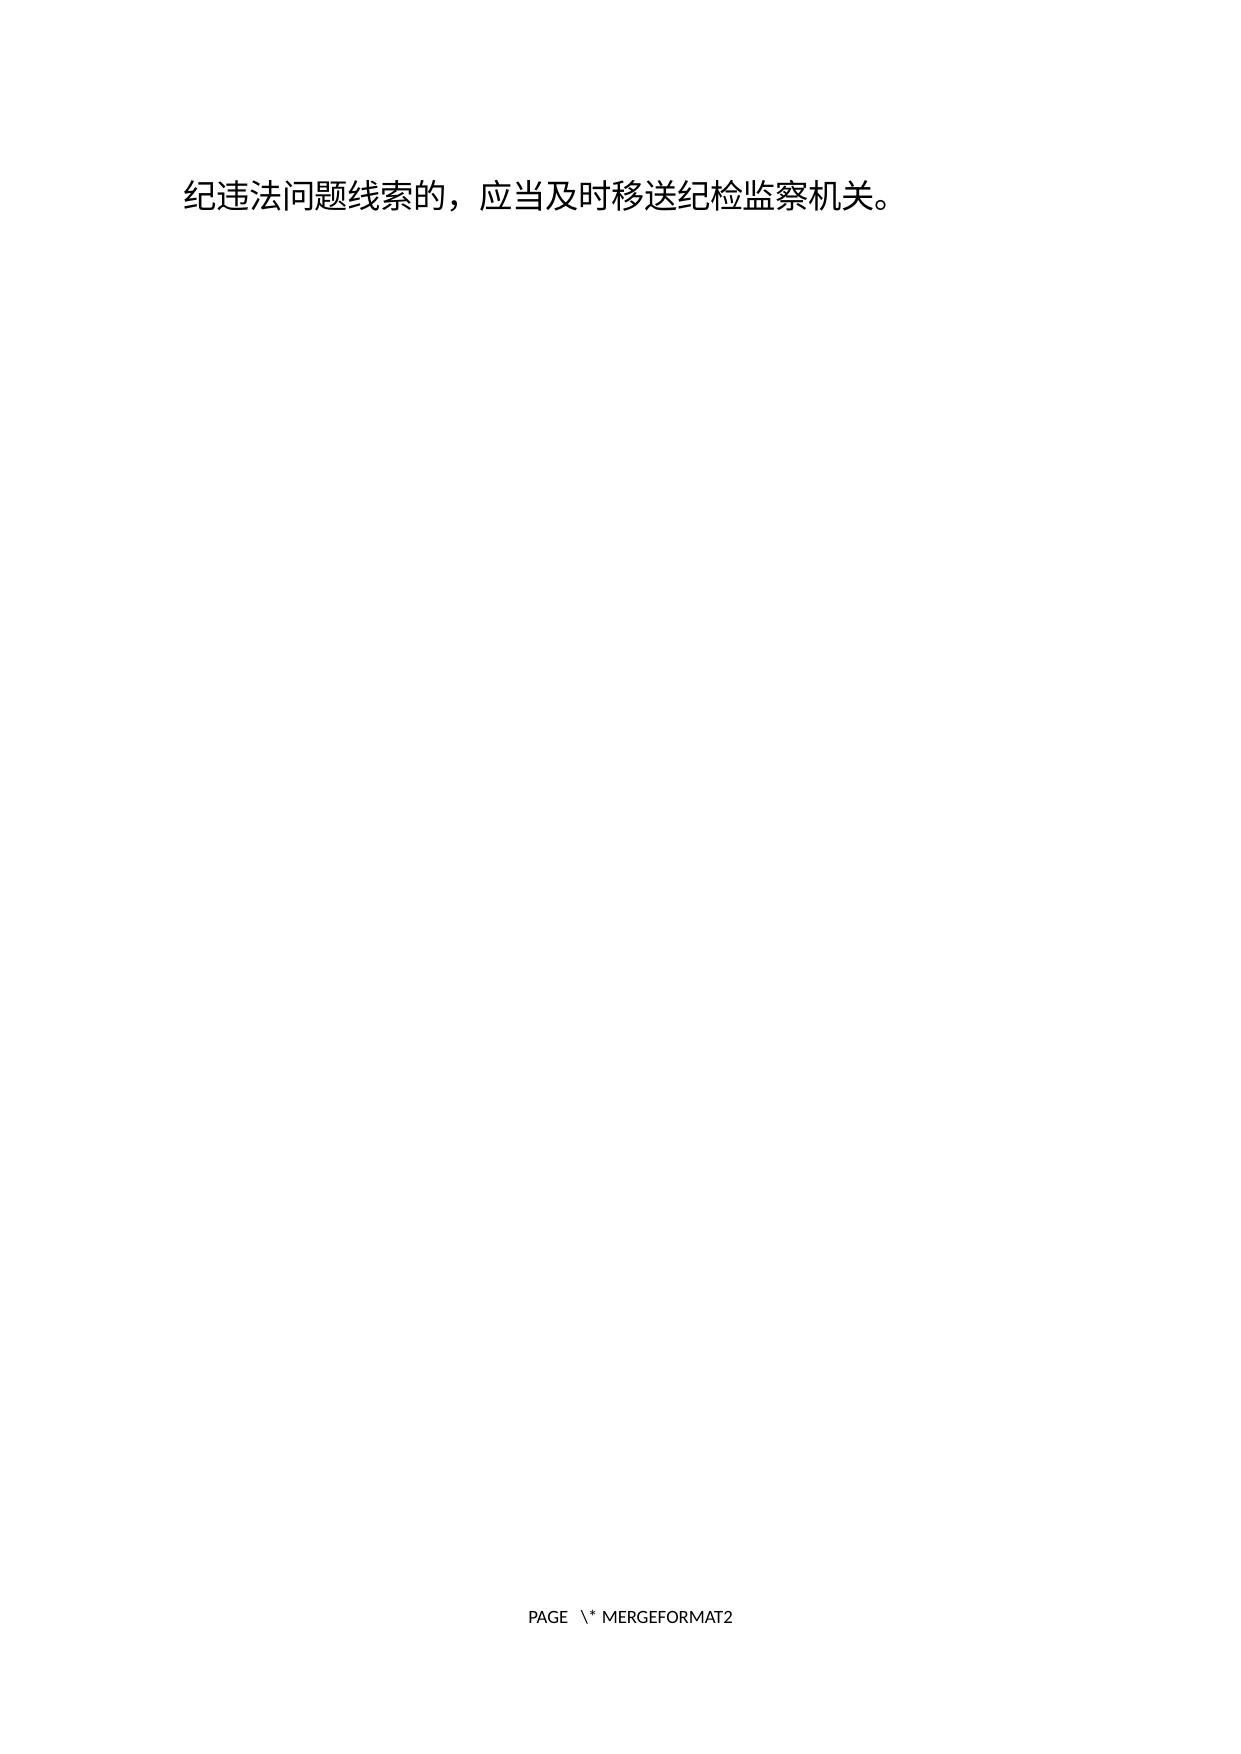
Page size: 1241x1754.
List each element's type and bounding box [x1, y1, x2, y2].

text [183, 162, 1078, 227]
